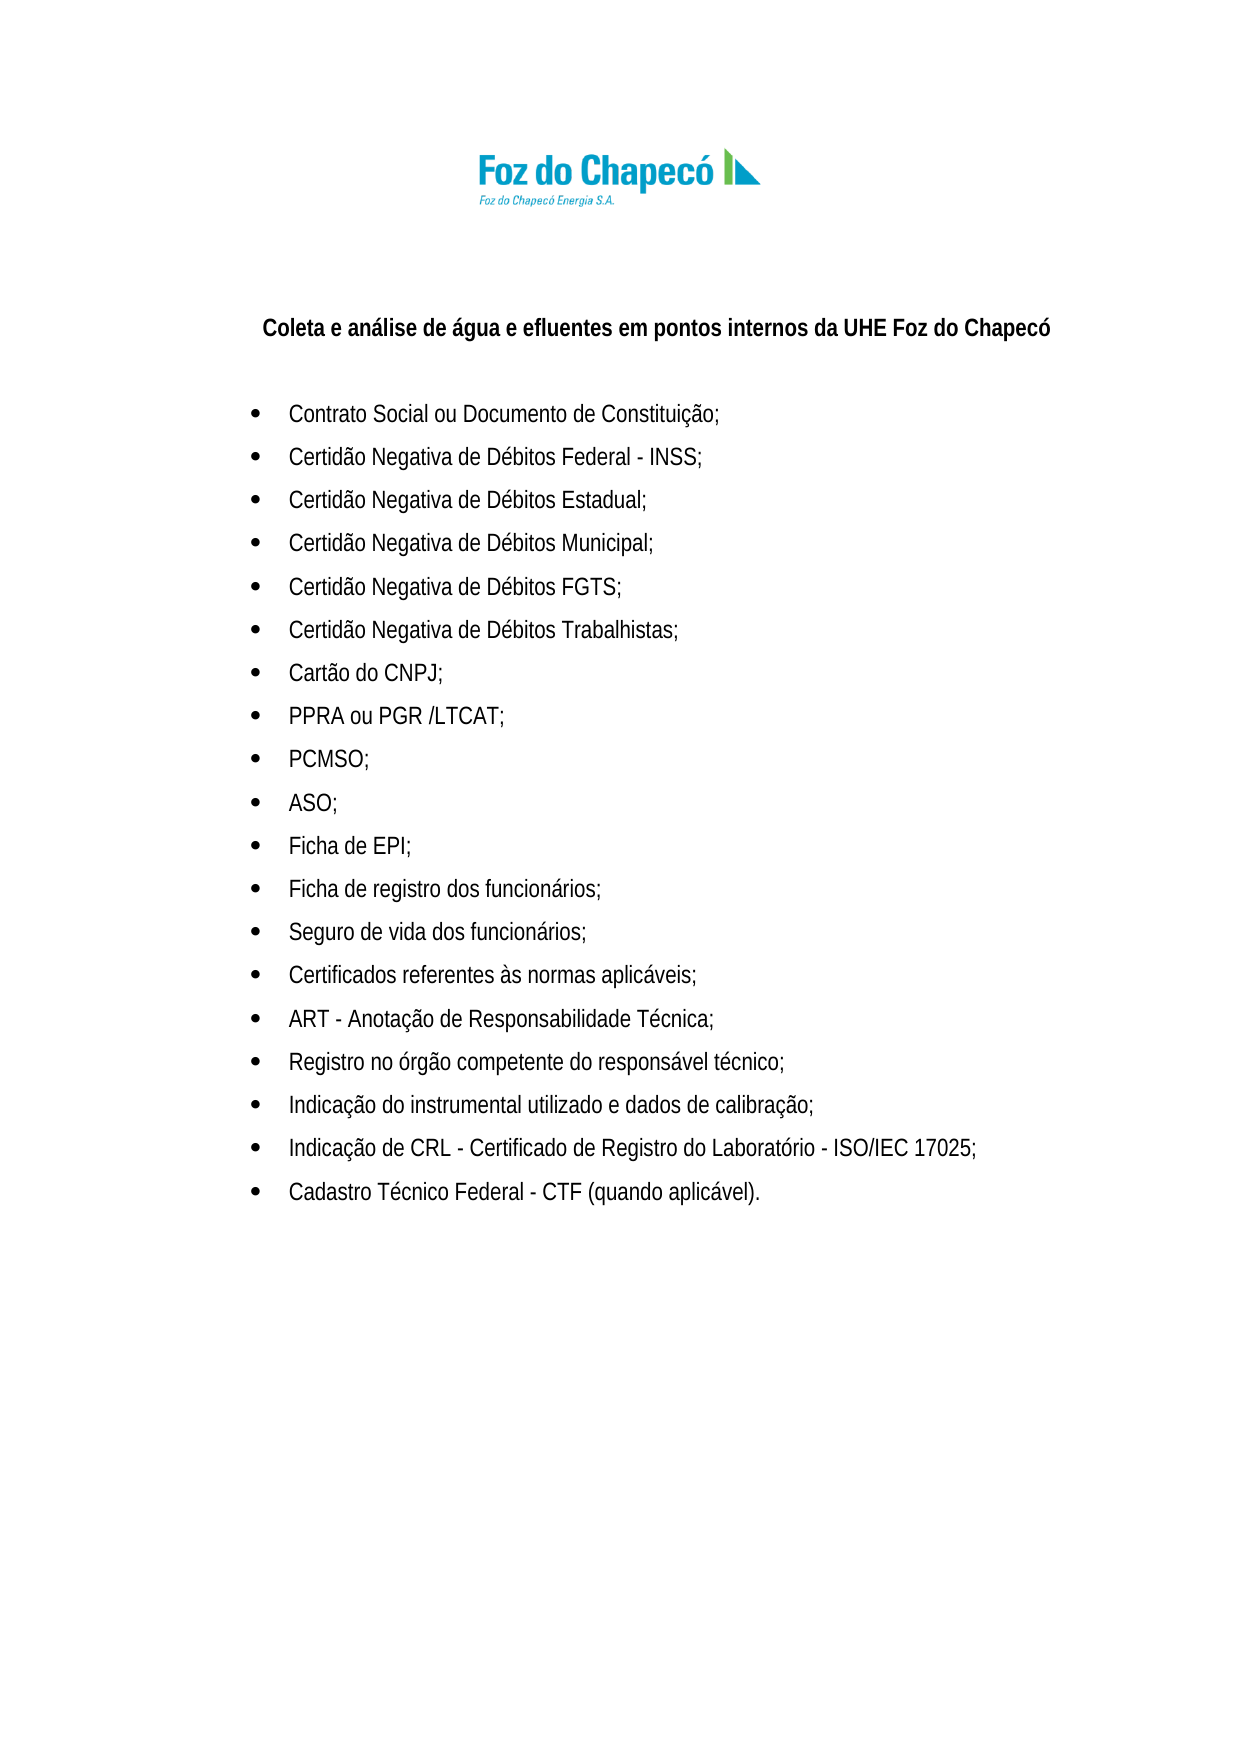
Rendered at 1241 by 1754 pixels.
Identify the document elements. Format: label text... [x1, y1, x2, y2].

picture [479, 147, 761, 207]
list Certidão Negativa de Débitos Federal - INSS; [251, 442, 1063, 471]
text Coleta e análise de água e efluentes em pontos internos da UHE Foz do Chapecó [177, 313, 1063, 341]
list Certidão Negativa de Débitos Trabalhistas; [251, 615, 1063, 643]
list Ficha de registro dos funcionários; [251, 874, 1063, 903]
list Certidão Negativa de Débitos Municipal; [251, 528, 1063, 557]
list Ficha de EPI; [251, 831, 1063, 860]
list Certificados referentes às normas aplicáveis; [251, 961, 1063, 989]
list Registro no órgão competente do responsável técnico; [251, 1047, 1063, 1076]
list ART - Anotação de Responsabilidade Técnica; [251, 1004, 1063, 1033]
list PCMSO; [251, 744, 1063, 773]
list Cartão do CNPJ; [251, 658, 1063, 687]
list Indicação do instrumental utilizado e dados de calibração; [251, 1090, 1063, 1119]
list Cadastro Técnico Federal - CTF (quando aplicável). [251, 1177, 1063, 1206]
list Indicação de CRL - Certificado de Registro do Laboratório - ISO/IEC 17025; [251, 1133, 1063, 1162]
list Certidão Negativa de Débitos FGTS; [251, 571, 1063, 600]
list Contrato Social ou Documento de Constituição; [251, 398, 1063, 427]
list ASO; [251, 788, 1063, 816]
list Seguro de vida dos funcionários; [251, 917, 1063, 946]
picture [501, 168, 506, 181]
list Certidão Negativa de Débitos Estadual; [251, 485, 1063, 514]
list PPRA ou PGR /LTCAT; [251, 701, 1063, 730]
